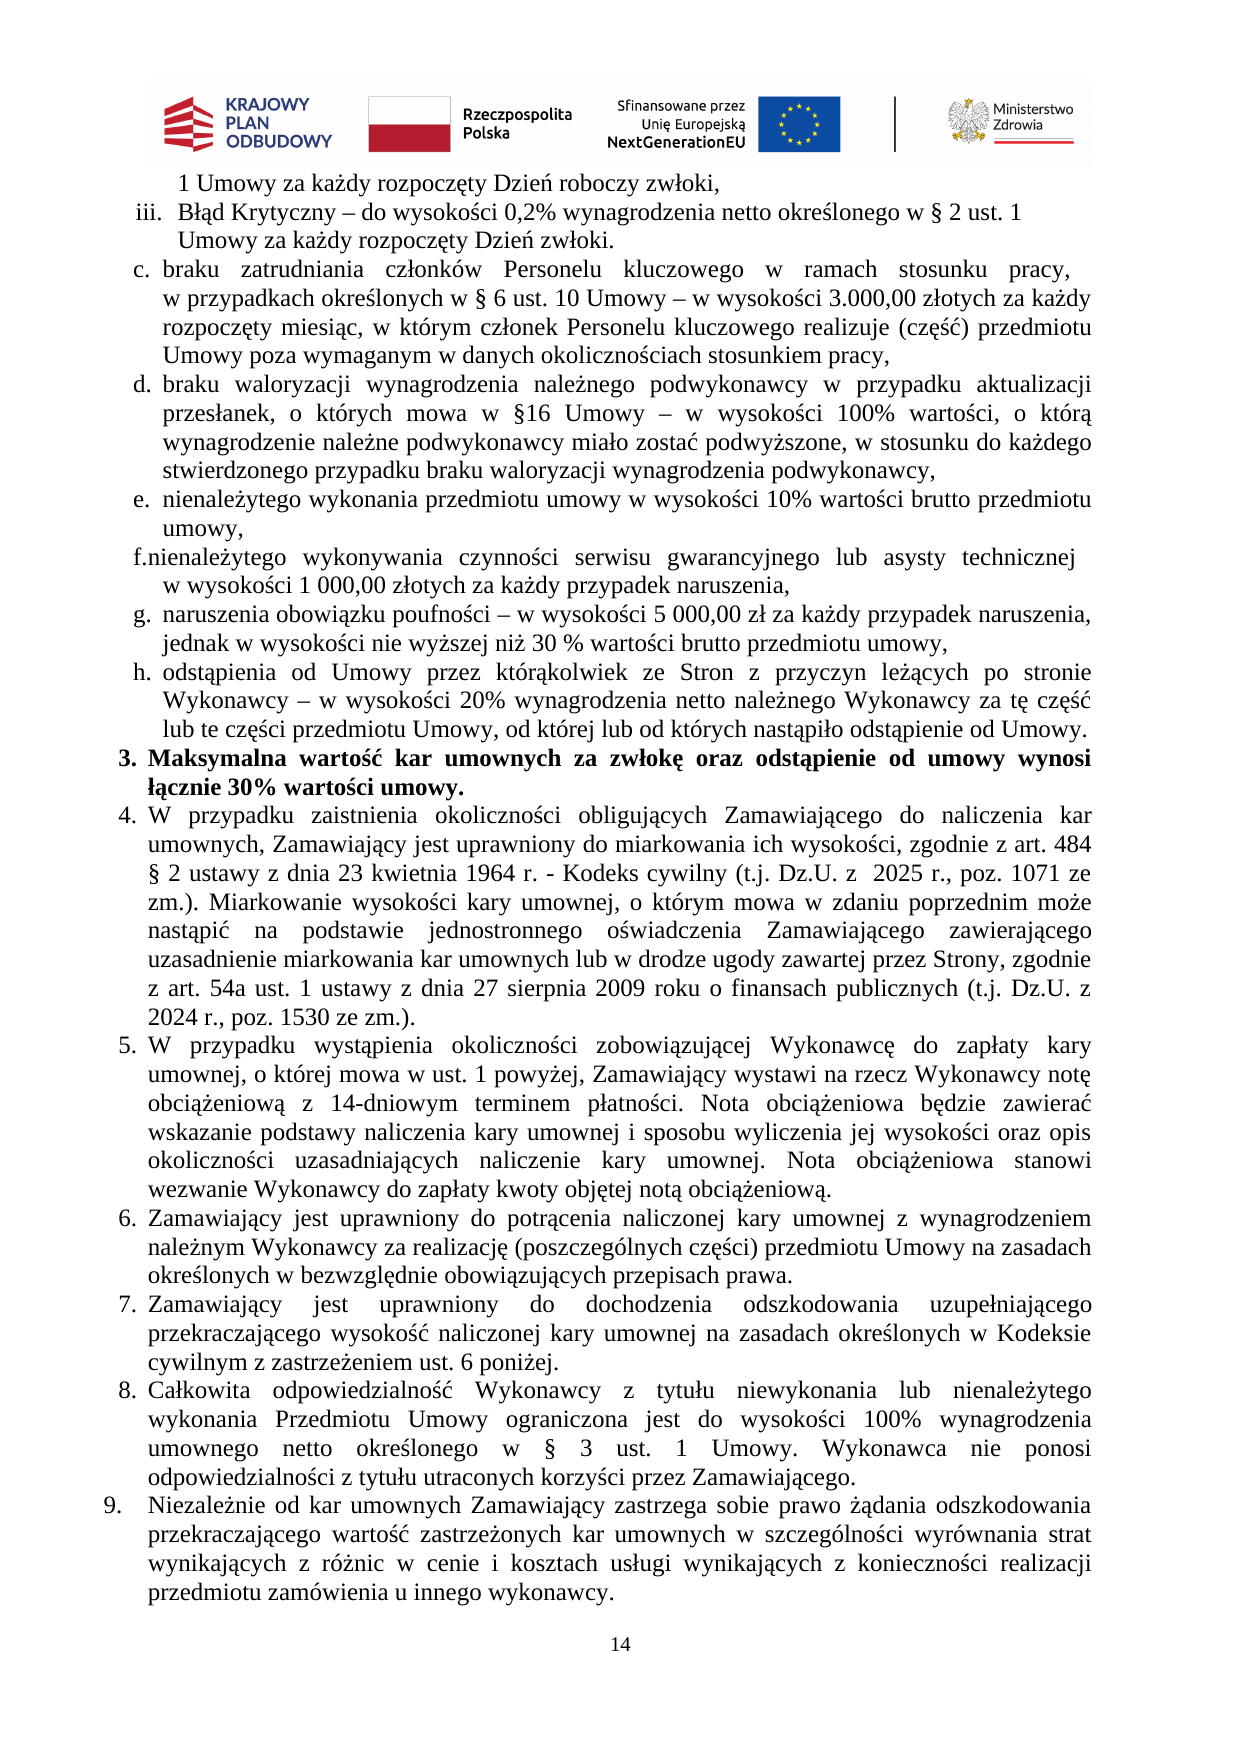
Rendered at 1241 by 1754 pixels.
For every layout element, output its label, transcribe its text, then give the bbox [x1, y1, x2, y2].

list Zamawiający jest uprawniony do dochodzenia odszkodowania uzupełniającego przekraczającego wysokość naliczonej kary umownej na zasadach określonych w Kodeksie cywilnym z zastrzeżeniem ust. 6 poniżej. [118, 1289, 1092, 1376]
list odstąpienia od Umowy przez którąkolwiek ze Stron z przyczyn leżących po stronie Wykonawcy – w wysokości 20% wynagrodzenia netto należnego Wykonawcy za tę część lub te części przedmiotu Umowy, od której lub od których nastąpiło odstąpienie od Umowy. [133, 657, 1092, 743]
list Zamawiający jest uprawniony do potrącenia naliczonej kary umownej z wynagrodzeniem należnym Wykonawcy za realizację (poszczególnych części) przedmiotu Umowy na zasadach określonych w bezwzględnie obowiązujących przepisach prawa. [118, 1203, 1092, 1289]
list nienależytego wykonywania czynności serwisu gwarancyjnego lub asysty technicznej w wysokości 1 000,00 złotych za każdy przypadek naruszenia, [133, 542, 1092, 599]
list Błąd średniego poziomu– do wysokości 0,2% wynagrodzenia netto określonego w § 3 ust. 1 Umowy za każdy rozpoczęty Dzień roboczy zwłoki, [162, 169, 1092, 197]
picture [147, 73, 1093, 169]
list nienależytego wykonania przedmiotu umowy w wysokości 10% wartości brutto przedmiotu umowy, [133, 484, 1092, 542]
list braku waloryzacji wynagrodzenia należnego podwykonawcy w przypadku aktualizacji przesłanek, o których mowa w §16 Umowy – w wysokości 100% wartości, o którą wynagrodzenie należne podwykonawcy miało zostać podwyższone, w stosunku do każdego stwierdzonego przypadku braku waloryzacji wynagrodzenia podwykonawcy, [133, 369, 1092, 484]
list Niezależnie od kar umownych Zamawiający zastrzega sobie prawo żądania odszkodowania przekraczającego wartość zastrzeżonych kar umownych w szczególności wyrównania strat wynikających z różnic w cenie i kosztach usługi wynikających z konieczności realizacji przedmiotu zamówienia u innego wykonawcy. [103, 1491, 1092, 1606]
list naruszenia obowiązku poufności – w wysokości 5 000,00 zł za każdy przypadek naruszenia, jednak w wysokości nie wyższej niż 30 % wartości brutto przedmiotu umowy, [133, 599, 1092, 657]
list Całkowita odpowiedzialność Wykonawcy z tytułu niewykonania lub nienależytego wykonania Przedmiotu Umowy ograniczona jest do wysokości 100% wynagrodzenia umownego netto określonego w § 3 ust. 1 Umowy. Wykonawca nie ponosi odpowiedzialności z tytułu utraconych korzyści przez Zamawiającego. [118, 1376, 1092, 1491]
list Błąd Krytyczny – do wysokości 0,2% wynagrodzenia netto określonego w § 2 ust. 1 Umowy za każdy rozpoczęty Dzień zwłoki. [162, 197, 1092, 254]
list braku zatrudniania członków Personelu kluczowego w ramach stosunku pracy, w przypadkach określonych w § 6 ust. 10 Umowy – w wysokości 3.000,00 złotych za każdy rozpoczęty miesiąc, w którym członek Personelu kluczowego realizuje (część) przedmiotu Umowy poza wymaganym w danych okolicznościach stosunkiem pracy, [133, 254, 1092, 369]
list Maksymalna wartość kar umownych za zwłokę oraz odstąpienie od umowy wynosi łącznie 30% wartości umowy. [118, 743, 1092, 801]
list W przypadku wystąpienia okoliczności zobowiązującej Wykonawcę do zapłaty kary umownej, o której mowa w ust. 1 powyżej, Zamawiający wystawi na rzecz Wykonawcy notę obciążeniową z 14-dniowym terminem płatności. Nota obciążeniowa będzie zawierać wskazanie podstawy naliczenia kary umownej i sposobu wyliczenia jej wysokości oraz opis okoliczności uzasadniających naliczenie kary umownej. Nota obciążeniowa stanowi wezwanie Wykonawcy do zapłaty kwoty objętej notą obciążeniową. [118, 1031, 1092, 1203]
list W przypadku zaistnienia okoliczności obligujących Zamawiającego do naliczenia kar umownych, Zamawiający jest uprawniony do miarkowania ich wysokości, zgodnie z art. 484 § 2 ustawy z dnia 23 kwietnia 1964 r. - Kodeks cywilny (t.j. Dz.U. z 2025 r., poz. 1071 ze zm.). Miarkowanie wysokości kary umownej, o którym mowa w zdaniu poprzednim może nastąpić na podstawie jednostronnego oświadczenia Zamawiającego zawierającego uzasadnienie miarkowania kar umownych lub w drodze ugody zawartej przez Strony, zgodnie z art. 54a ust. 1 ustawy z dnia 27 sierpnia 2009 roku o finansach publicznych (t.j. Dz.U. z 2024 r., poz. 1530 ze zm.). [118, 801, 1092, 1031]
